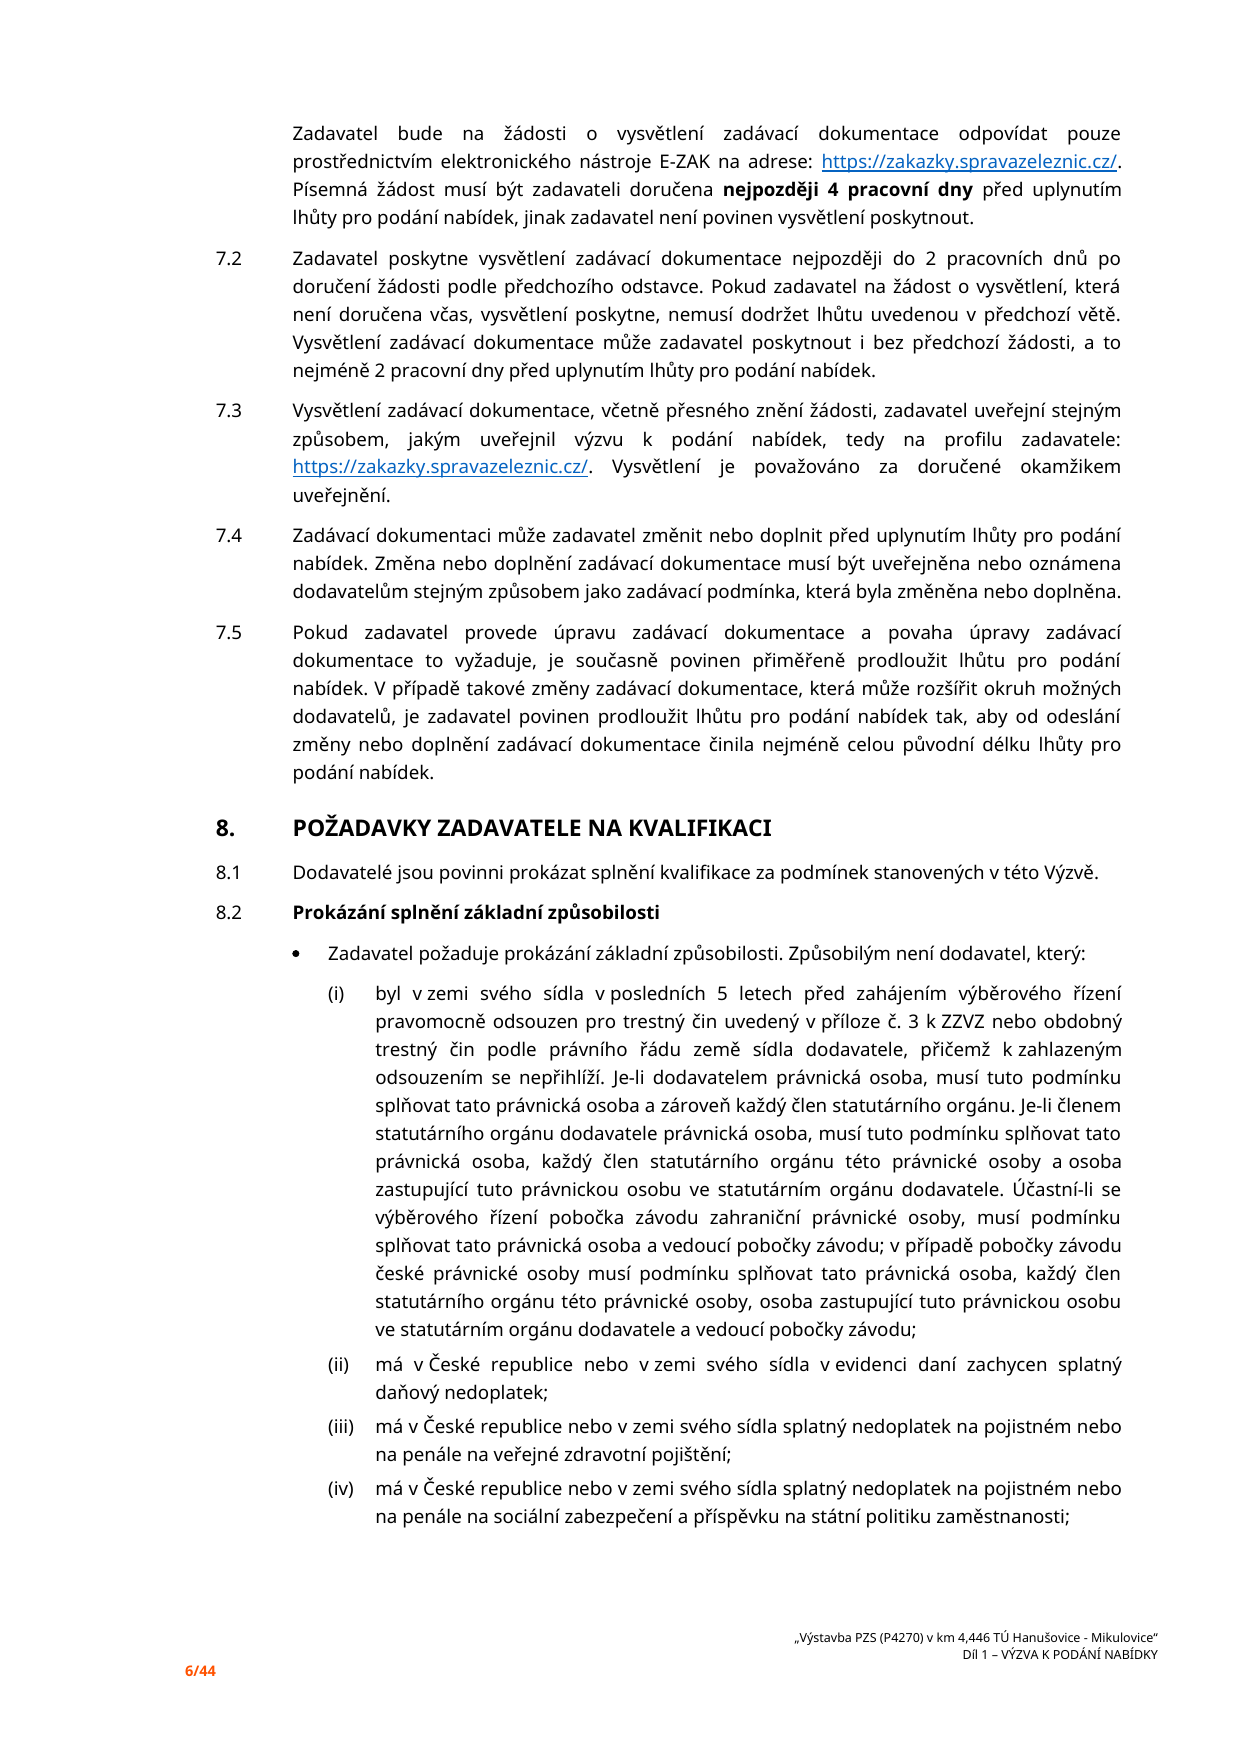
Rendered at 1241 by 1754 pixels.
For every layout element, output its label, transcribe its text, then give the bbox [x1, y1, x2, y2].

text Dodavatelé jsou povinni prokázat splnění kvalifikace za podmínek stanovených v této Výzvě. [216, 859, 1122, 884]
text Prokázání splnění základní způsobilosti [216, 899, 1122, 925]
text má v České republice nebo v zemi svého sídla v evidenci daní zachycen splatný daňový nedoplatek; [328, 1351, 1122, 1404]
text Zadavatel požaduje prokázání základní způsobilosti. Způsobilým není dodavatel, který: [292, 940, 1122, 966]
text má v České republice nebo v zemi svého sídla splatný nedoplatek na pojistném nebo na penále na sociální zabezpečení a příspěvku na státní politiku zaměstnanosti; [328, 1476, 1122, 1529]
text byl v zemi svého sídla v posledních 5 letech před zahájením výběrového řízení pravomocně odsouzen pro trestný čin uvedený v příloze č. 3 k ZZVZ nebo obdobný trestný čin podle právního řádu země sídla dodavatele, přičemž k zahlazeným odsouzením se nepřihlíží. Je-li dodavatelem právnická osoba, musí tuto podmínku splňovat tato právnická osoba a zároveň každý člen statutárního orgánu. Je-li členem statutárního orgánu dodavatele právnická osoba, musí tuto podmínku splňovat tato právnická osoba, každý člen statutárního orgánu této právnické osoby a osoba zastupující tuto právnickou osobu ve statutárním orgánu dodavatele. Účastní-li se výběrového řízení pobočka závodu zahraniční právnické osoby, musí podmínku splňovat tato právnická osoba a vedoucí pobočky závodu; v případě pobočky závodu české právnické osoby musí podmínku splňovat tato právnická osoba, každý člen statutárního orgánu této právnické osoby, osoba zastupující tuto právnickou osobu ve statutárním orgánu dodavatele a vedoucí pobočky závodu; [328, 981, 1122, 1342]
text má v České republice nebo v zemi svého sídla splatný nedoplatek na pojistném nebo na penále na veřejné zdravotní pojištění; [328, 1413, 1122, 1467]
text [216, 121, 1122, 230]
text Vysvětlení zadávací dokumentace, včetně přesného znění žádosti, zadavatel uveřejní stejným způsobem, jakým uveřejnil výzvu k podání nabídek, tedy na profilu zadavatele: https://zakazky.spravazeleznic.cz/. Vysvětlení je považováno za doručené okamžikem uveřejnění. [216, 398, 1122, 507]
text Pokud zadavatel provede úpravu zadávací dokumentace a povaha úpravy zadávací dokumentace to vyžaduje, je současně povinen přiměřeně prodloužit lhůtu pro podání nabídek. V případě takové změny zadávací dokumentace, která může rozšířit okruh možných dodavatelů, je zadavatel povinen prodloužit lhůtu pro podání nabídek tak, aby od odeslání změny nebo doplnění zadávací dokumentace činila nejméně celou původní délku lhůty pro podání nabídek. [216, 619, 1122, 784]
text Zadavatel poskytne vysvětlení zadávací dokumentace nejpozději do 2 pracovních dnů po doručení žádosti podle předchozího odstavce. Pokud zadavatel na žádost o vysvětlení, která není doručena včas, vysvětlení poskytne, nemusí dodržet lhůtu uvedenou v předchozí větě. Vysvětlení zadávací dokumentace může zadavatel poskytnout i bez předchozí žádosti, a to nejméně 2 pracovní dny před uplynutím lhůty pro podání nabídek. [216, 245, 1122, 383]
text Zadávací dokumentaci může zadavatel změnit nebo doplnit před uplynutím lhůty pro podání nabídek. Změna nebo doplnění zadávací dokumentace musí být uveřejněna nebo oznámena dodavatelům stejným způsobem jako zadávací podmínka, která byla změněna nebo doplněna. [216, 522, 1122, 604]
text POŽADAVKY ZADAVATELE NA KVALIFIKACI [216, 812, 1122, 843]
